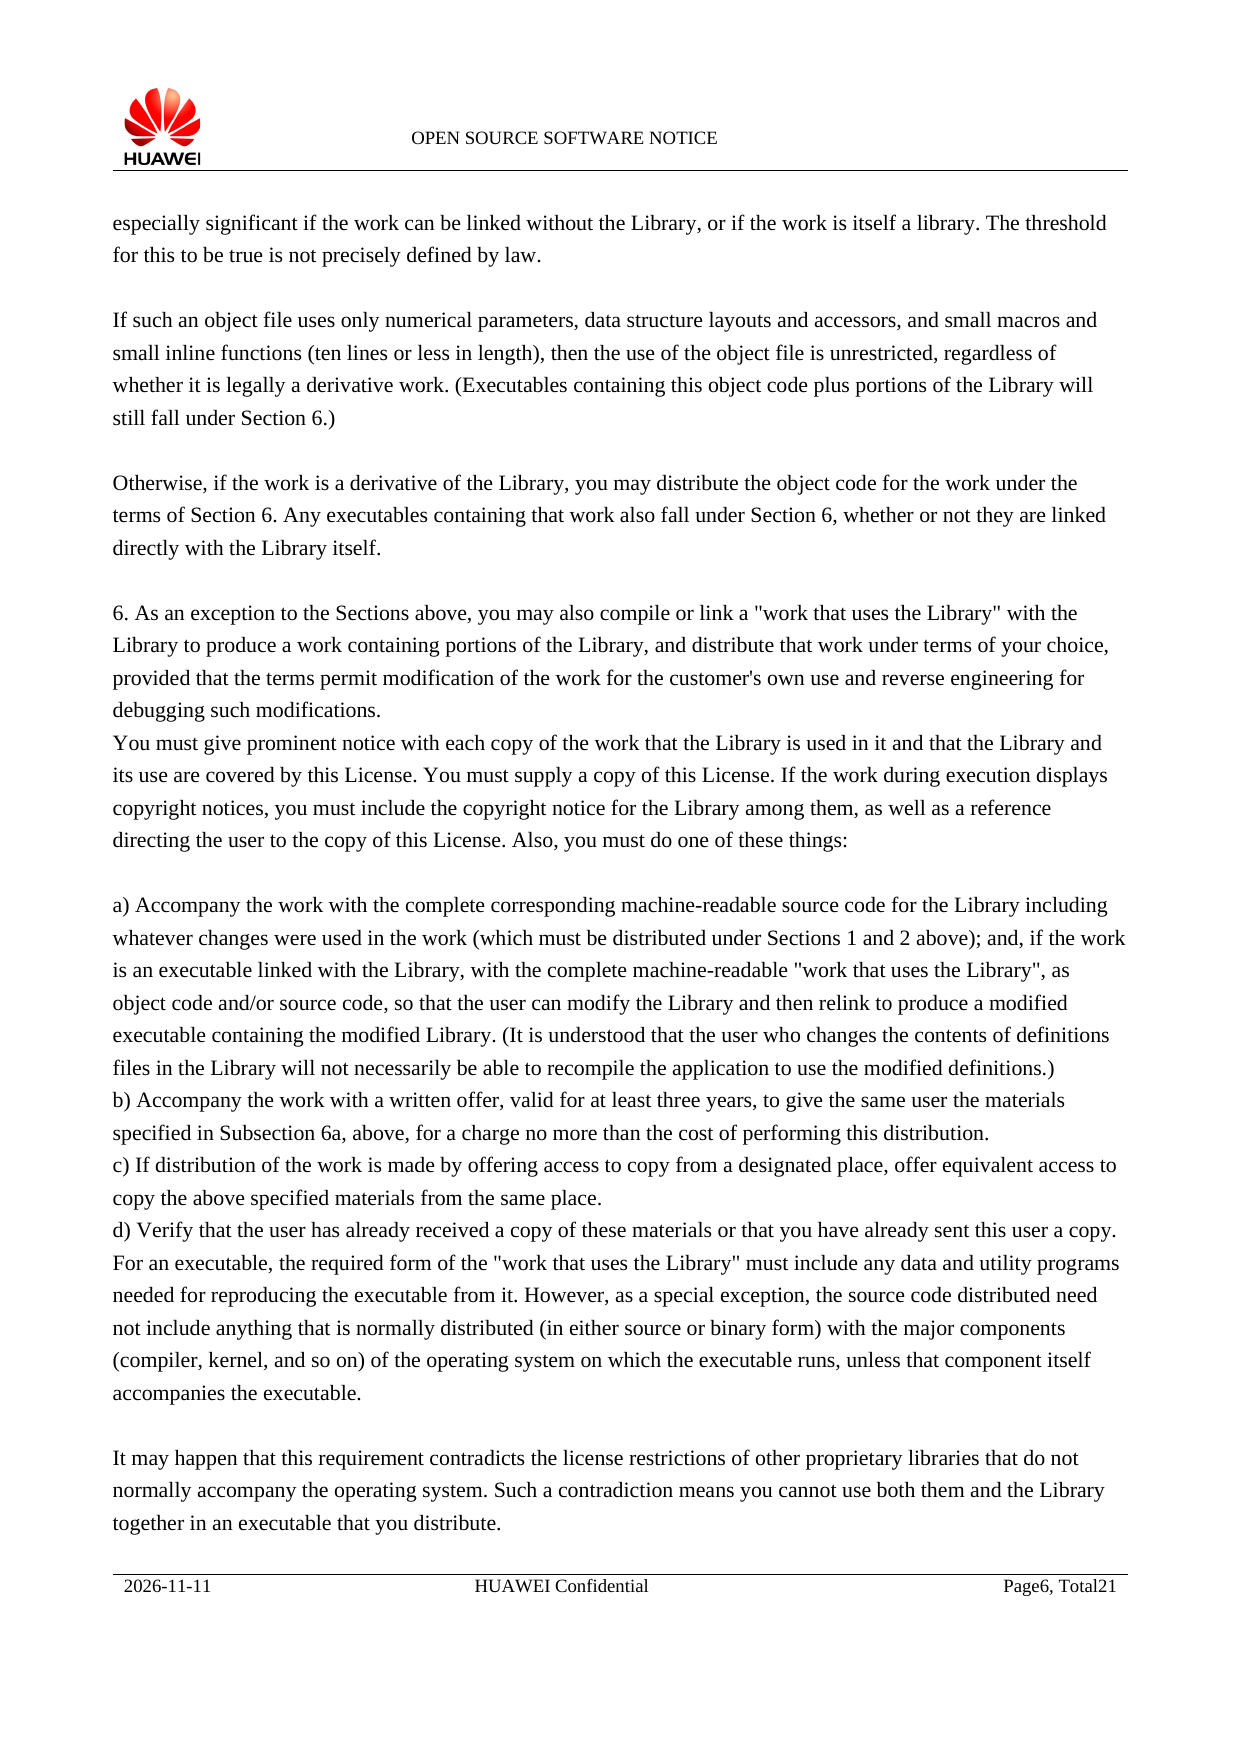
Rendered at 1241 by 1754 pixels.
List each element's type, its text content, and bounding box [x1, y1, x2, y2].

text For an executable, the required form of the "work that uses the Library" must include any data and utility programs needed for reproducing the executable from it. However, as a special exception, the source code distributed need not include anything that is normally distributed (in either source or binary form) with the major components (compiler, kernel, and so on) of the operating system on which the executable runs, unless that component itself accompanies the executable. [112, 1246, 1128, 1409]
text Otherwise, if the work is a derivative of the Library, you may distribute the object code for the work under the terms of Section 6. Any executables containing that work also fall under Section 6, whether or not they are linked directly with the Library itself. [112, 466, 1128, 564]
text You must give prominent notice with each copy of the work that the Library is used in it and that the Library and its use are covered by this License. You must supply a copy of this License. If the work during execution displays copyright notices, you must include the copyright notice for the Library among them, as well as a reference directing the user to the copy of this License. Also, you must do one of these things: [112, 726, 1128, 856]
text 6. As an exception to the Sections above, you may also compile or link a "work that uses the Library" with the Library to produce a work containing portions of the Library, and distribute that work under terms of your choice, provided that the terms permit modification of the work for the customer's own use and reverse engineering for debugging such modifications. [112, 596, 1128, 726]
text d) Verify that the user has already received a copy of these materials or that you have already sent this user a copy. [112, 1214, 1128, 1246]
text c) If distribution of the work is made by offering access to copy from a designated place, offer equivalent access to copy the above specified materials from the same place. [112, 1149, 1128, 1214]
text It may happen that this requirement contradicts the license restrictions of other proprietary libraries that do not normally accompany the operating system. Such a contradiction means you cannot use both them and the Library together in an executable that you distribute. [112, 1441, 1128, 1539]
text a) Accompany the work with the complete corresponding machine-readable source code for the Library including whatever changes were used in the work (which must be distributed under Sections 1 and 2 above); and, if the work is an executable linked with the Library, with the complete machine-readable "work that uses the Library", as object code and/or source code, so that the user can modify the Library and then relink to produce a modified executable containing the modified Library. (It is understood that the user who changes the contents of definitions files in the Library will not necessarily be able to recompile the application to use the modified definitions.) [112, 889, 1128, 1084]
text If such an object file uses only numerical parameters, data structure layouts and accessors, and small macros and small inline functions (ten lines or less in length), then the use of the object file is unrestricted, regardless of whether it is legally a derivative work. (Executables containing this object code plus portions of the Library will still fall under Section 6.) [112, 304, 1128, 434]
picture [124, 88, 201, 165]
text b) Accompany the work with a written offer, valid for at least three years, to give the same user the materials specified in Subsection 6a, above, for a charge no more than the cost of performing this distribution. [112, 1084, 1128, 1149]
